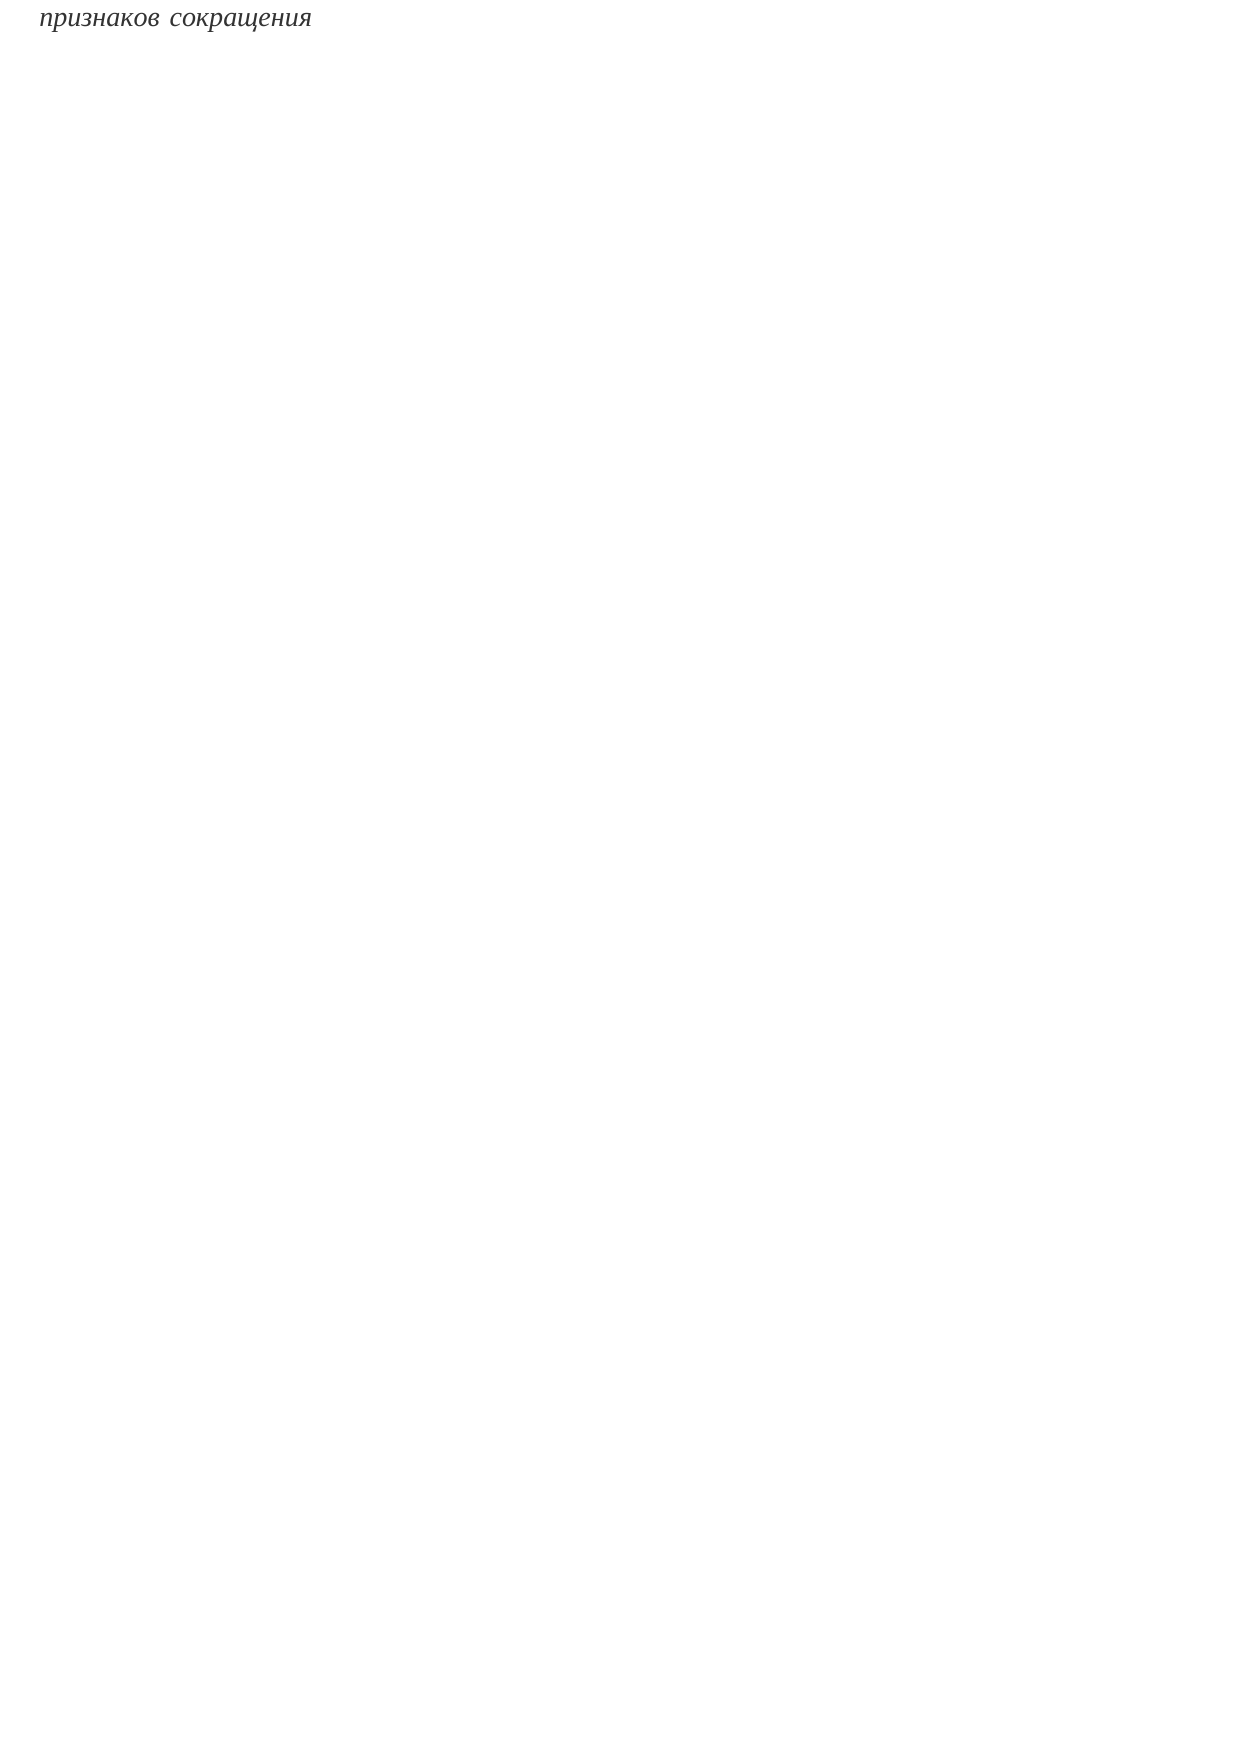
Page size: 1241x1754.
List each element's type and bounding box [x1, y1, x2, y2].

text [39, 0, 1201, 32]
